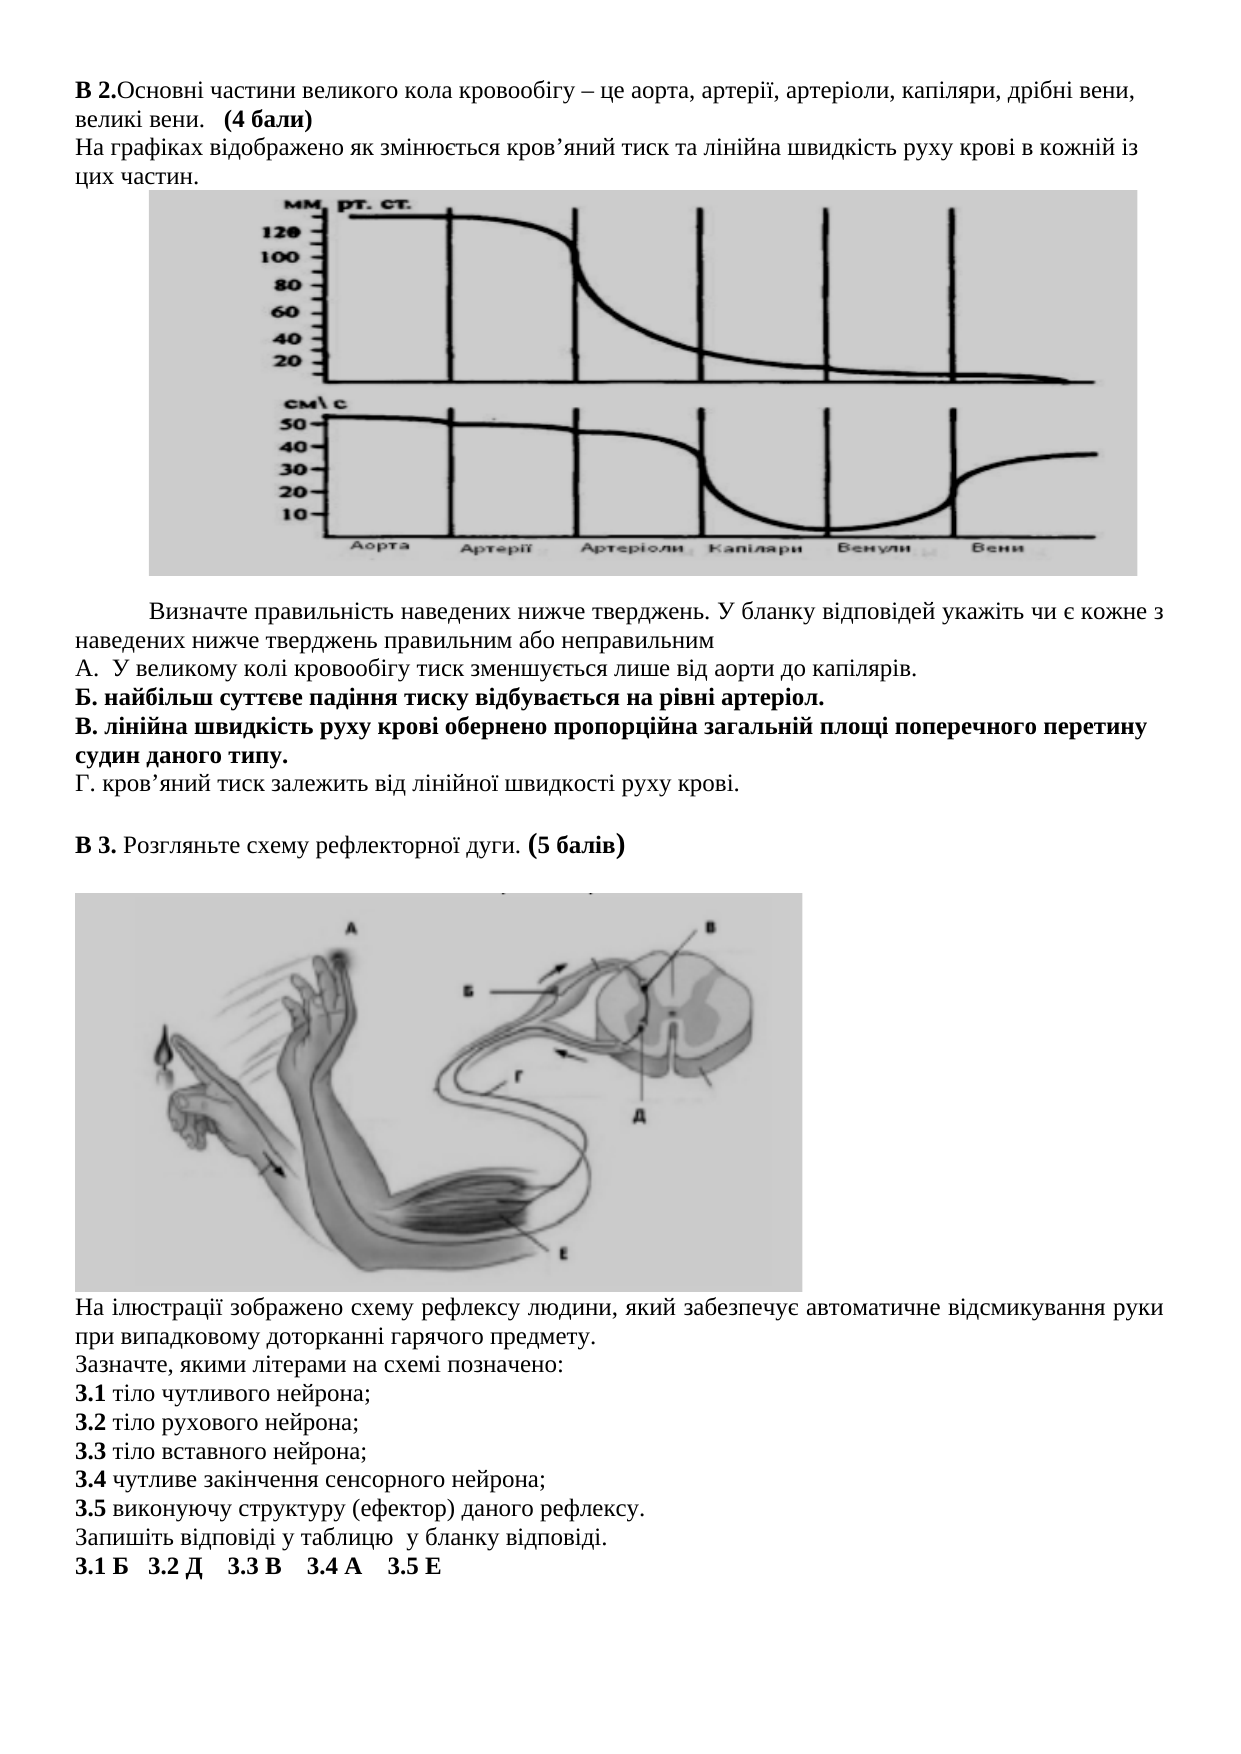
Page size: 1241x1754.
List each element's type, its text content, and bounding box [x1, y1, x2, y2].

text Г. кров’яний тиск залежить від лінійної швидкості руху крові. [75, 768, 1165, 797]
text На графіках відображено як змінюється кров’яний тиск та лінійна швидкість руху крові в кожній із цих частин. [75, 132, 1165, 190]
picture [148, 190, 1138, 576]
text В 2.Основні частини великого кола кровообігу – це аорта, артерії, артеріоли, капіляри, дрібні вени, великі вени. (4 бали) [75, 75, 1165, 132]
text В 3. Розгляньте схему рефлекторної дуги. (5 балів) [75, 826, 1165, 859]
text 3.4 чутливе закінчення сенсорного нейрона; [75, 1464, 1165, 1493]
text 3.1 тіло чутливого нейрона; [75, 1378, 1165, 1407]
text Визначте правильність наведених нижче тверджень. У бланку відповідей укажіть чи є кожне з наведених нижче тверджень правильним або неправильним [75, 596, 1165, 653]
text 3.2 тіло рухового нейрона; [75, 1407, 1165, 1436]
text Б. найбільш суттєве падіння тиску відбувається на рівні артеріол. [75, 682, 1165, 711]
text 3.5 виконуючу структуру (ефектор) даного рефлексу. [75, 1493, 1165, 1522]
text Зазначте, якими літерами на схемі позначено: [75, 1349, 1165, 1378]
picture [75, 893, 803, 1292]
text 3.3 тіло вставного нейрона; [75, 1436, 1165, 1464]
text А. У великому колі кровообігу тиск зменшується лише від аорти до капілярів. [75, 653, 1165, 682]
text 3.1 Б 3.2 Д 3.3 В 3.4 А 3.5 Е [75, 1551, 1165, 1579]
text На ілюстрації зображено схему рефлексу людини, який забезпечує автоматичне відсмикування руки при випадковому доторканні гарячого предмету. [75, 1292, 1165, 1349]
text Запишіть відповіді у таблицю у бланку відповіді. [75, 1522, 1165, 1551]
text В. лінійна швидкість руху крові обернено пропорційна загальній площі поперечного перетину судин даного типу. [75, 711, 1165, 768]
